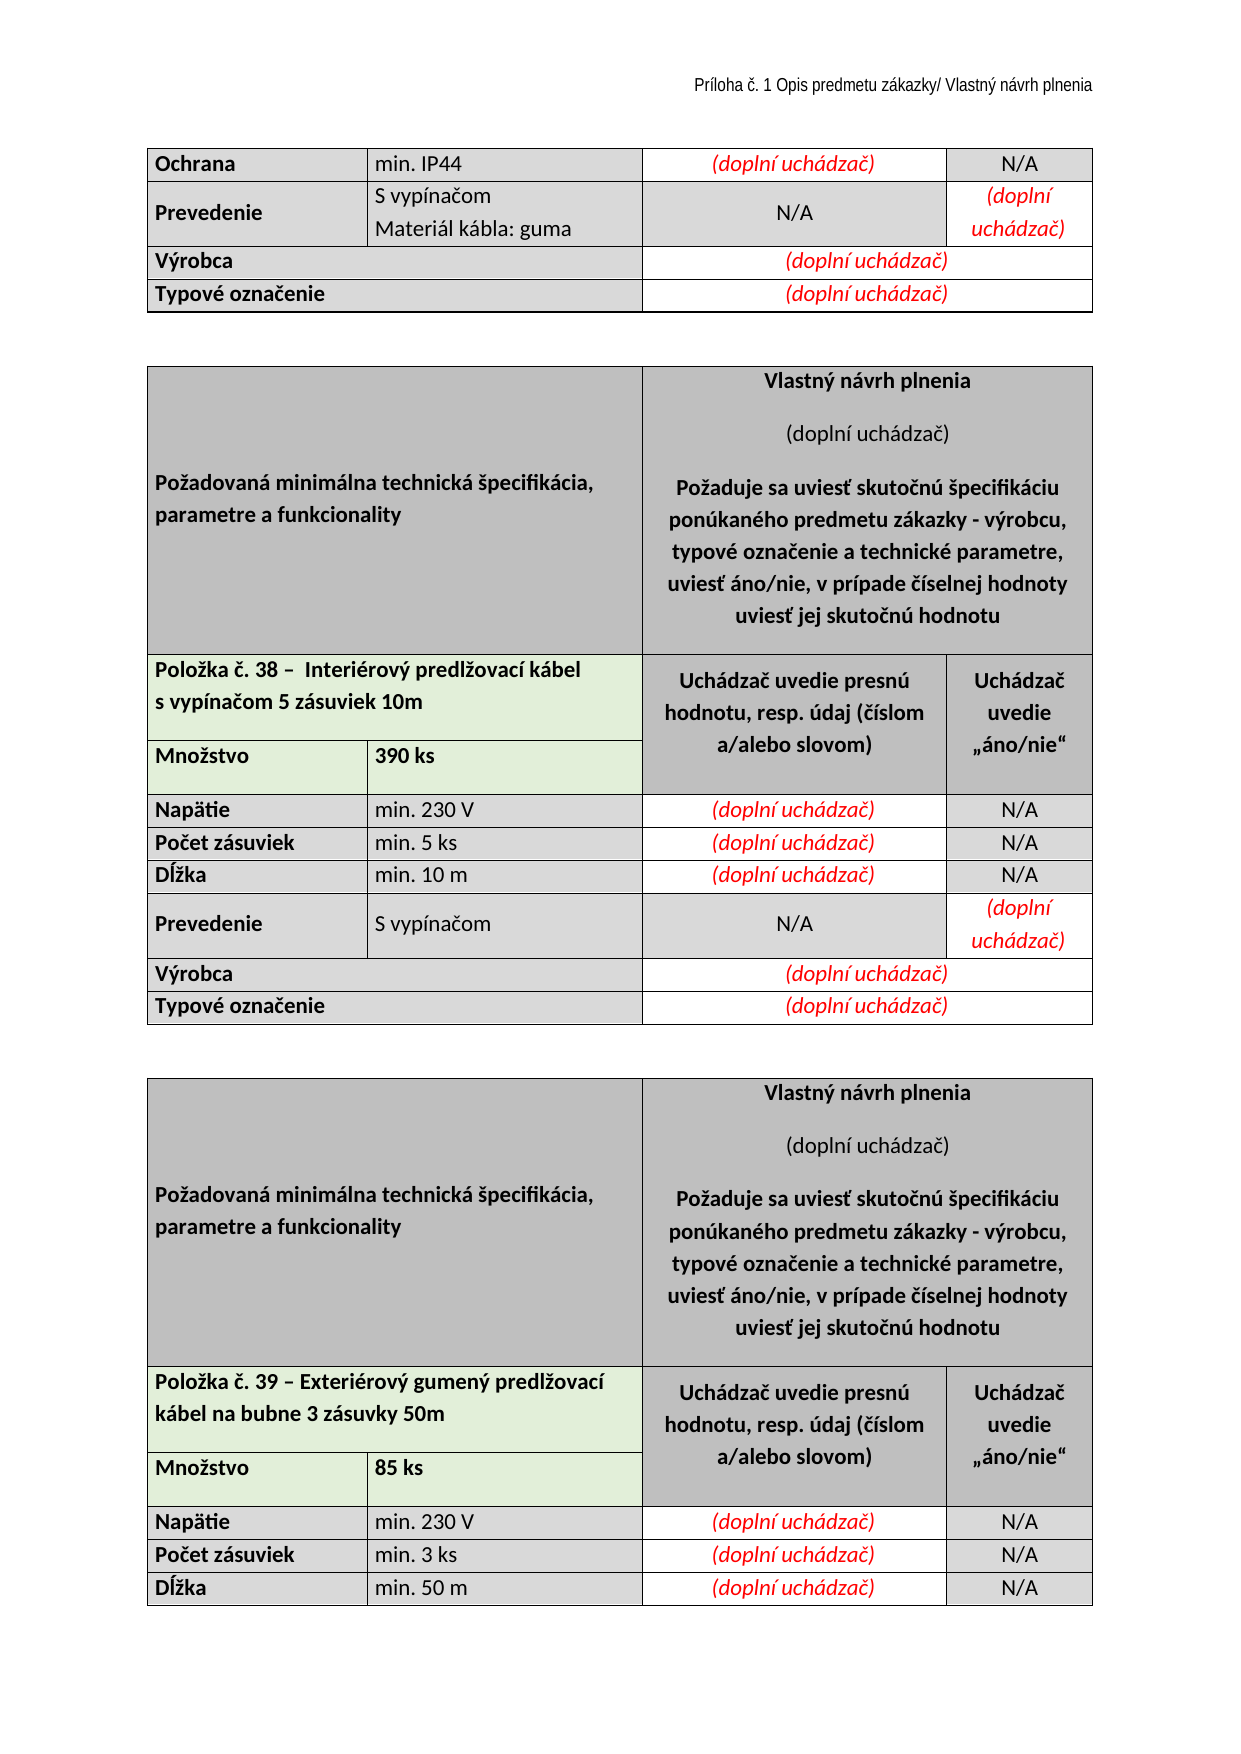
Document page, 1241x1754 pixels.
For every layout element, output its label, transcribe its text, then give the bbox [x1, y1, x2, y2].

table_cell Množstvo [148, 741, 367, 794]
table_cell N/A [643, 182, 946, 246]
table_cell Položka č. 39 – Exteriérový gumený predlžovací kábel na bubne 3 zásuvky 50m [148, 1367, 642, 1452]
table_cell min. IP44 [368, 149, 642, 181]
table_cell Uchádzač uvedie „áno/nie“ [947, 655, 1092, 794]
table_cell (doplní uchádzač) [643, 1507, 946, 1539]
table_cell Napätie [148, 1507, 367, 1539]
table_cell (doplní uchádzač) [643, 280, 1092, 311]
table_cell 390 ks [368, 741, 642, 794]
table_cell Prevedenie [148, 182, 367, 246]
table_cell (doplní uchádzač) [643, 149, 946, 181]
table_cell Typové označenie [148, 280, 642, 311]
table_cell min. 5 ks [368, 828, 642, 859]
table_cell Položka č. 38 – Interiérový predlžovací kábel s vypínačom 5 zásuviek 10m [148, 655, 642, 740]
table_cell N/A [643, 894, 946, 958]
table_cell (doplní uchádzač) [643, 1573, 946, 1604]
table_cell N/A [947, 795, 1092, 827]
table_cell Uchádzač uvedie „áno/nie“ [947, 1367, 1092, 1506]
table_cell min. 230 V [368, 795, 642, 827]
table_cell Ochrana [148, 149, 367, 181]
table_cell (doplní uchádzač) [643, 247, 1092, 278]
table_cell Prevedenie [148, 894, 367, 958]
table_cell N/A [947, 1540, 1092, 1572]
table_cell N/A [947, 861, 1092, 892]
table_cell (doplní uchádzač) [947, 894, 1092, 958]
table_cell (doplní uchádzač) [643, 861, 946, 892]
table_cell min. 50 m [368, 1573, 642, 1604]
table_cell (doplní uchádzač) [643, 795, 946, 827]
table_cell N/A [947, 828, 1092, 859]
table_cell N/A [947, 1507, 1092, 1539]
table_cell N/A [947, 1573, 1092, 1604]
table_header Požadovaná minimálna technická špecifikácia, parametre a funkcionality [148, 1079, 642, 1366]
table_cell Napätie [148, 795, 367, 827]
table_cell Dĺžka [148, 861, 367, 892]
table_cell Množstvo [148, 1453, 367, 1506]
table_cell 85 ks [368, 1453, 642, 1506]
table_cell Typové označenie [148, 992, 642, 1023]
table_header Požadovaná minimálna technická špecifikácia, parametre a funkcionality [148, 367, 642, 654]
table_cell min. 10 m [368, 861, 642, 892]
table_cell (doplní uchádzač) [947, 182, 1092, 246]
table_cell min. 230 V [368, 1507, 642, 1539]
table_cell Uchádzač uvedie presnú hodnotu, resp. údaj (číslom a/alebo slovom) [643, 655, 946, 794]
table_cell Výrobca [148, 247, 642, 278]
table_cell (doplní uchádzač) [643, 992, 1092, 1023]
table_cell Počet zásuviek [148, 1540, 367, 1572]
table_cell Uchádzač uvedie presnú hodnotu, resp. údaj (číslom a/alebo slovom) [643, 1367, 946, 1506]
table_cell Počet zásuviek [148, 828, 367, 859]
table_cell (doplní uchádzač) [643, 828, 946, 859]
table_cell (doplní uchádzač) [643, 959, 1092, 991]
table_cell N/A [947, 149, 1092, 181]
table_cell Dĺžka [148, 1573, 367, 1604]
table_cell S vypínačom [368, 894, 642, 958]
table_cell Výrobca [148, 959, 642, 991]
table_cell min. 3 ks [368, 1540, 642, 1572]
table_cell S vypínačom Materiál kábla: guma [368, 182, 642, 246]
table_cell (doplní uchádzač) [643, 1540, 946, 1572]
